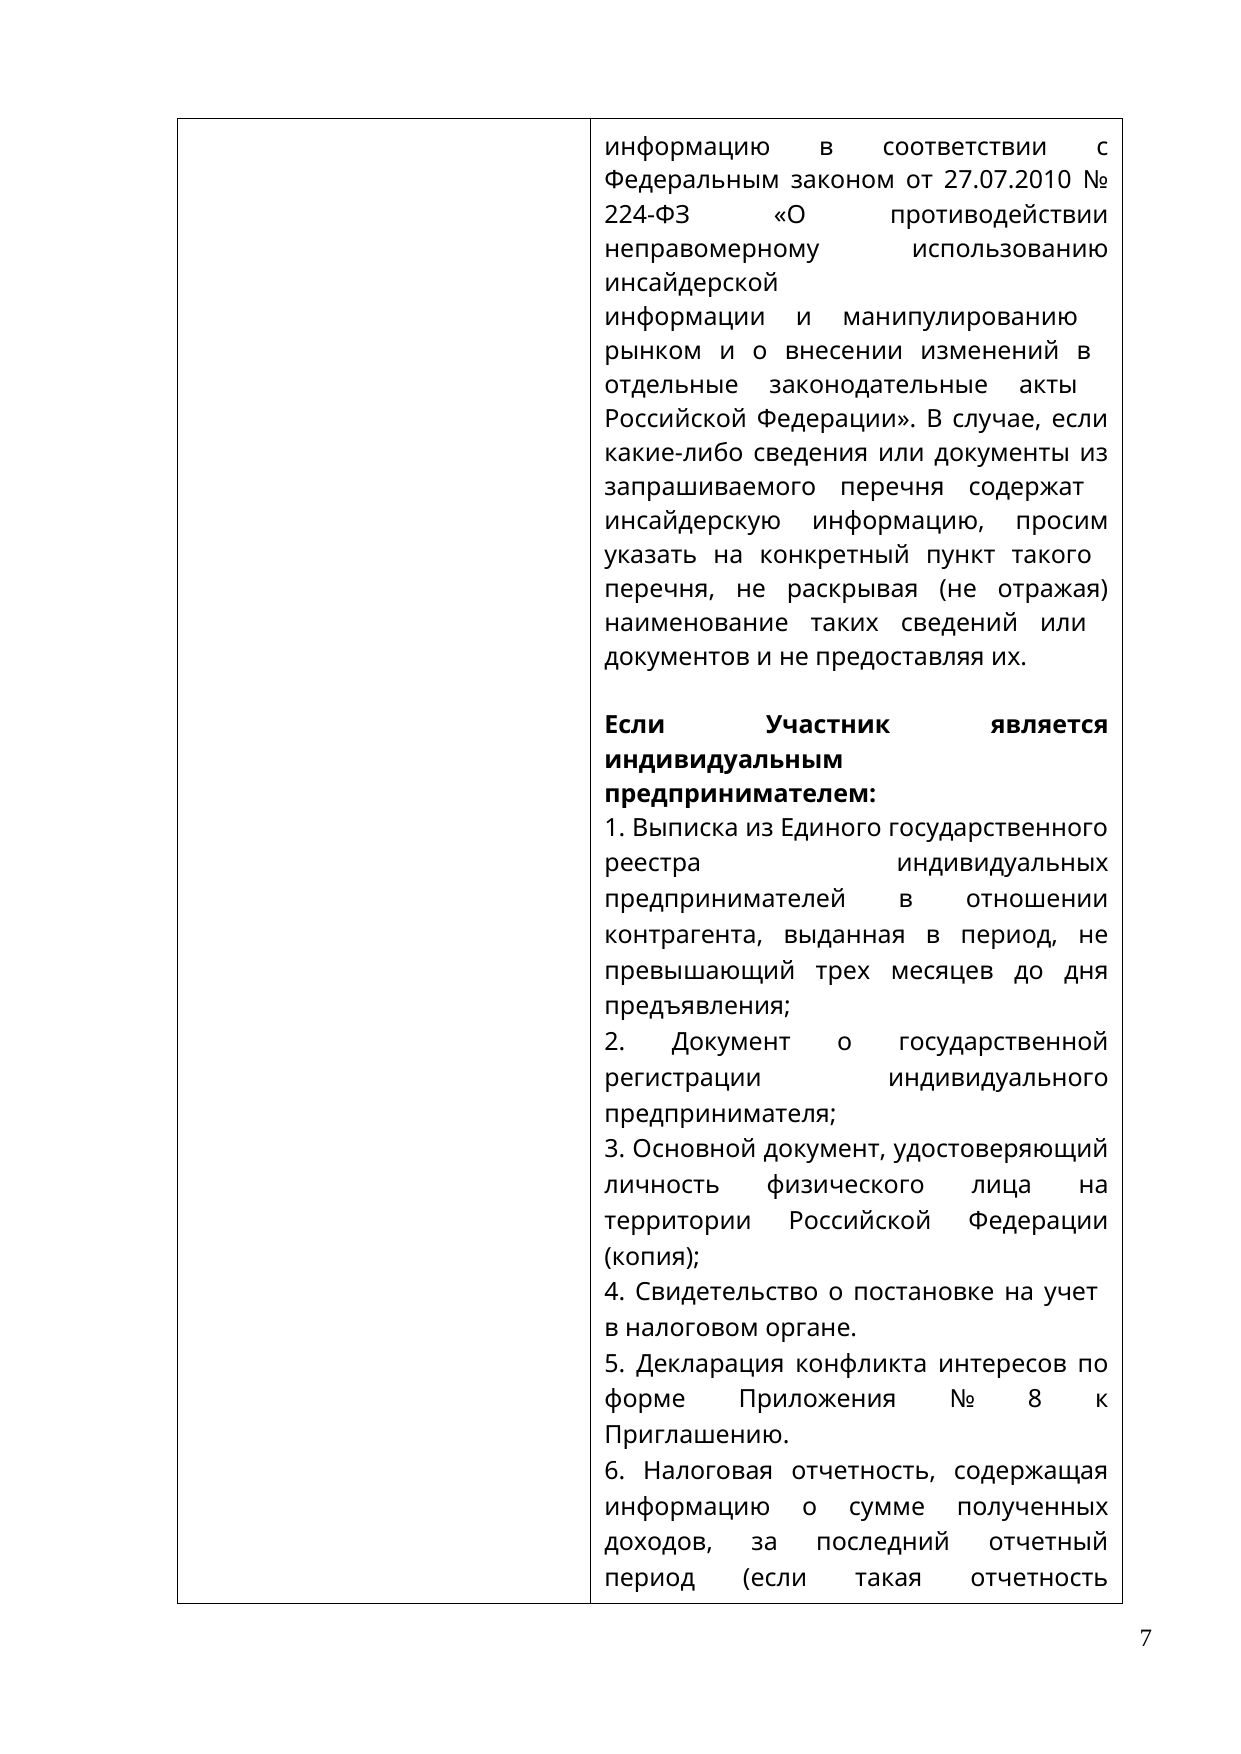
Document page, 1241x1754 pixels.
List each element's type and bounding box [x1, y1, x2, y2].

table_cell [591, 119, 1122, 1603]
table_cell [178, 119, 590, 1603]
